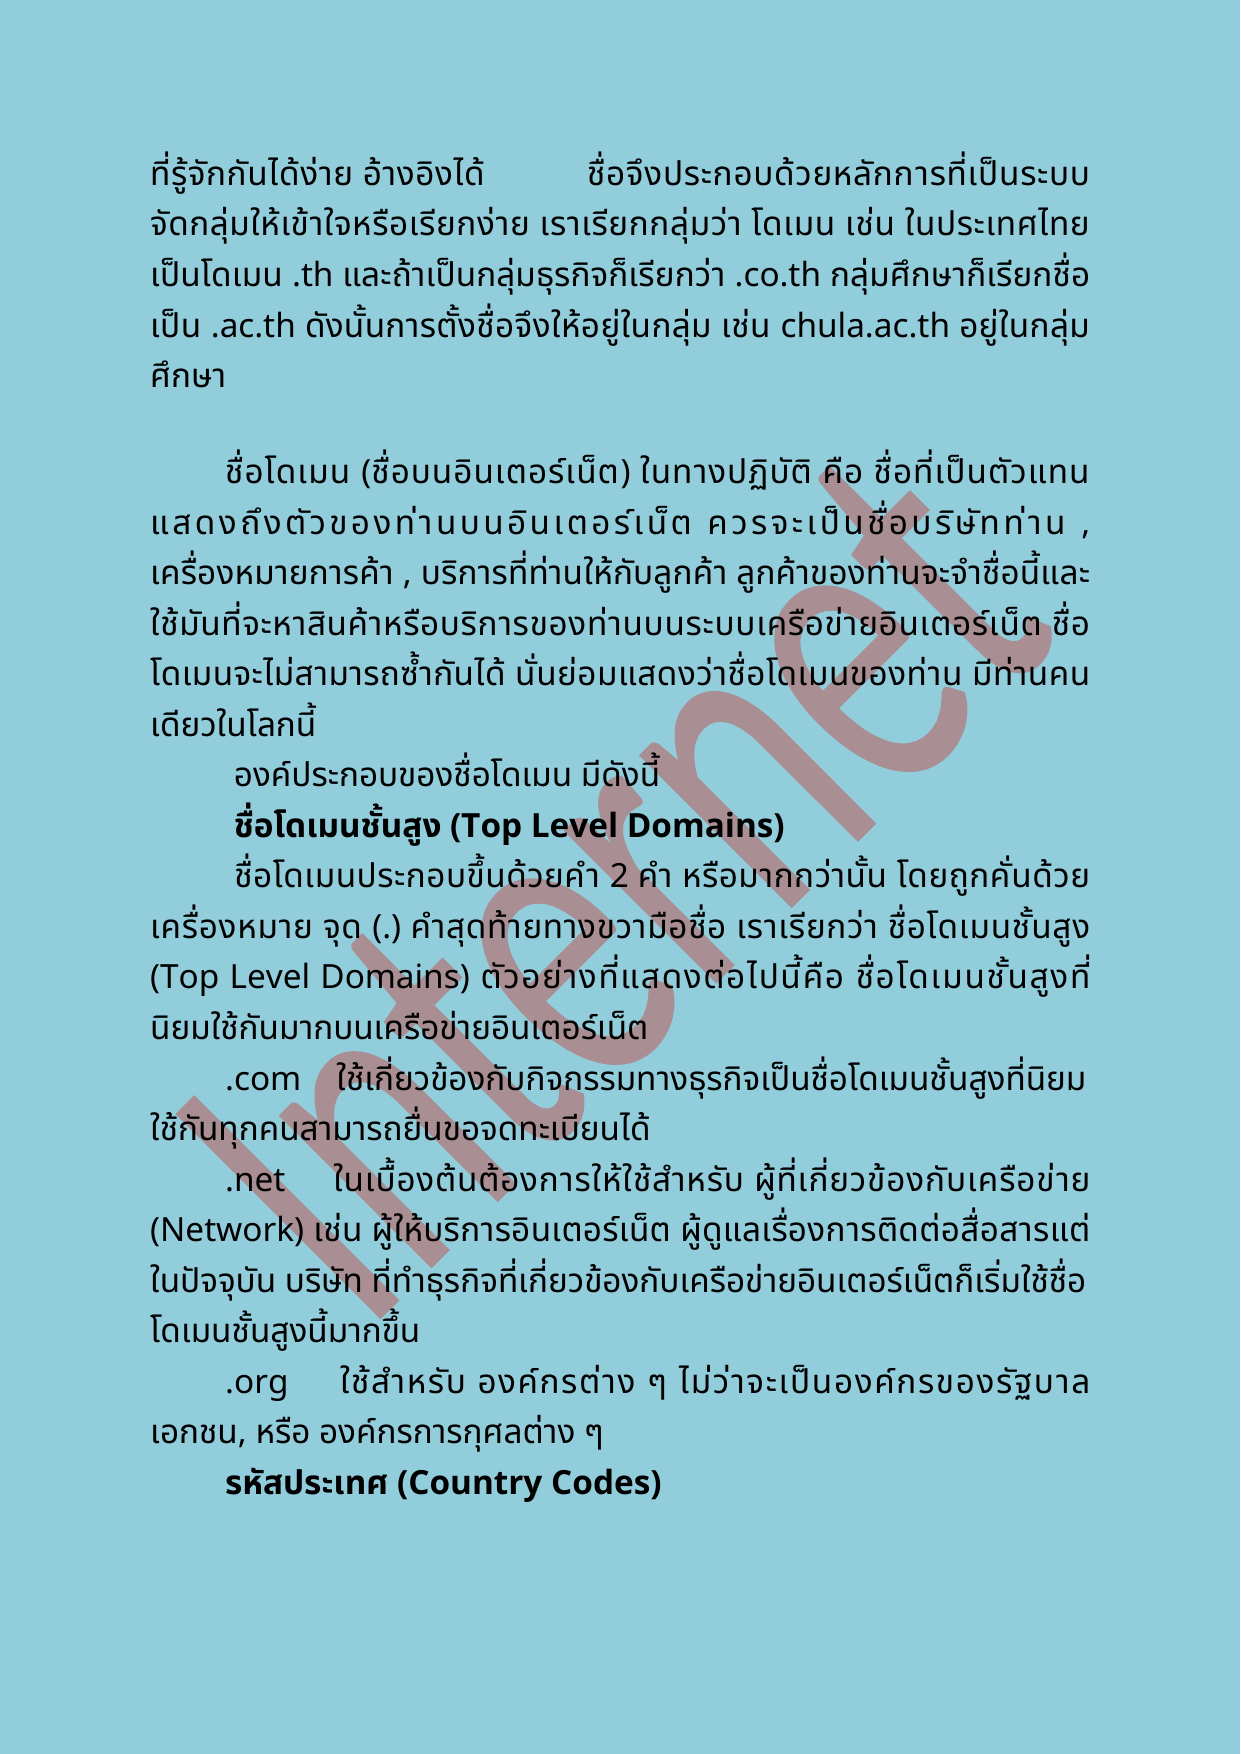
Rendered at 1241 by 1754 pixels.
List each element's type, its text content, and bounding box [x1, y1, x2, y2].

text ชื่อโดเมน (ชื่อบนอินเตอร์เน็ต) ในทางปฏิบัติ คือ ชื่อที่เป็นตัวแทนแสดงถึงตัวของท่านบนอินเตอร์เน็ต ควรจะเป็นชื่อบริษัทท่าน , เครื่องหมายการค้า , บริการที่ท่านให้กับลูกค้า ลูกค้าของท่านจะจำชื่อนี้และใช้มันที่จะหาสินค้าหรือบริการของท่านบนระบบเครือข่ายอินเตอร์เน็ต ชื่อโดเมนจะไม่สามารถซ้ำกันได้ นั่นย่อมแสดงว่าชื่อโดเมนของท่าน มีท่านคนเดียวในโลกนี้ [150, 448, 1090, 751]
text ชื่อโดเมนประกอบขึ้นด้วยคำ 2 คำ หรือมากกว่านั้น โดยถูกคั่นด้วยเครื่องหมาย จุด (.) คำสุดท้ายทางขวามือชื่อ เราเรียกว่า ชื่อโดเมนชั้นสูง (Top Level Domains) ตัวอย่างที่แสดงต่อไปนี้คือ ชื่อโดเมนชั้นสูงที่นิยมใช้กันมากบนเครือข่ายอินเตอร์เน็ต [150, 852, 1090, 1054]
text องค์ประกอบของชื่อโดเมน มีดังนี้ [150, 751, 1090, 801]
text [150, 150, 1090, 402]
text รหัสประเทศ (Country Codes) [150, 1459, 1090, 1509]
text .com ใช้เกี่ยวข้องกับกิจกรรมทางธุรกิจเป็นชื่อโดเมนชั้นสูงที่นิยมใช้กันทุกคนสามารถยื่นขอจดทะเบียนได้ [150, 1054, 1090, 1155]
text .org ใช้สำหรับ องค์กรต่าง ๆ ไม่ว่าจะเป็นองค์กรของรัฐบาล เอกชน, หรือ องค์กรการกุศลต่าง ๆ [150, 1357, 1090, 1459]
text .net ในเบื้องต้นต้องการให้ใช้สำหรับ ผู้ที่เกี่ยวข้องกับเครือข่าย (Network) เช่น ผู้ให้บริการอินเตอร์เน็ต ผู้ดูแลเรื่องการติดต่อสื่อสารแต่ในปัจจุบัน บริษัท ที่ทำธุรกิจที่เกี่ยวข้องกับเครือข่ายอินเตอร์เน็ตก็เริ่มใช้ชื่อโดเมนชั้นสูงนี้มากขึ้น [150, 1155, 1090, 1357]
text ชื่อโดเมนชั้นสูง (Top Level Domains) [150, 801, 1090, 852]
